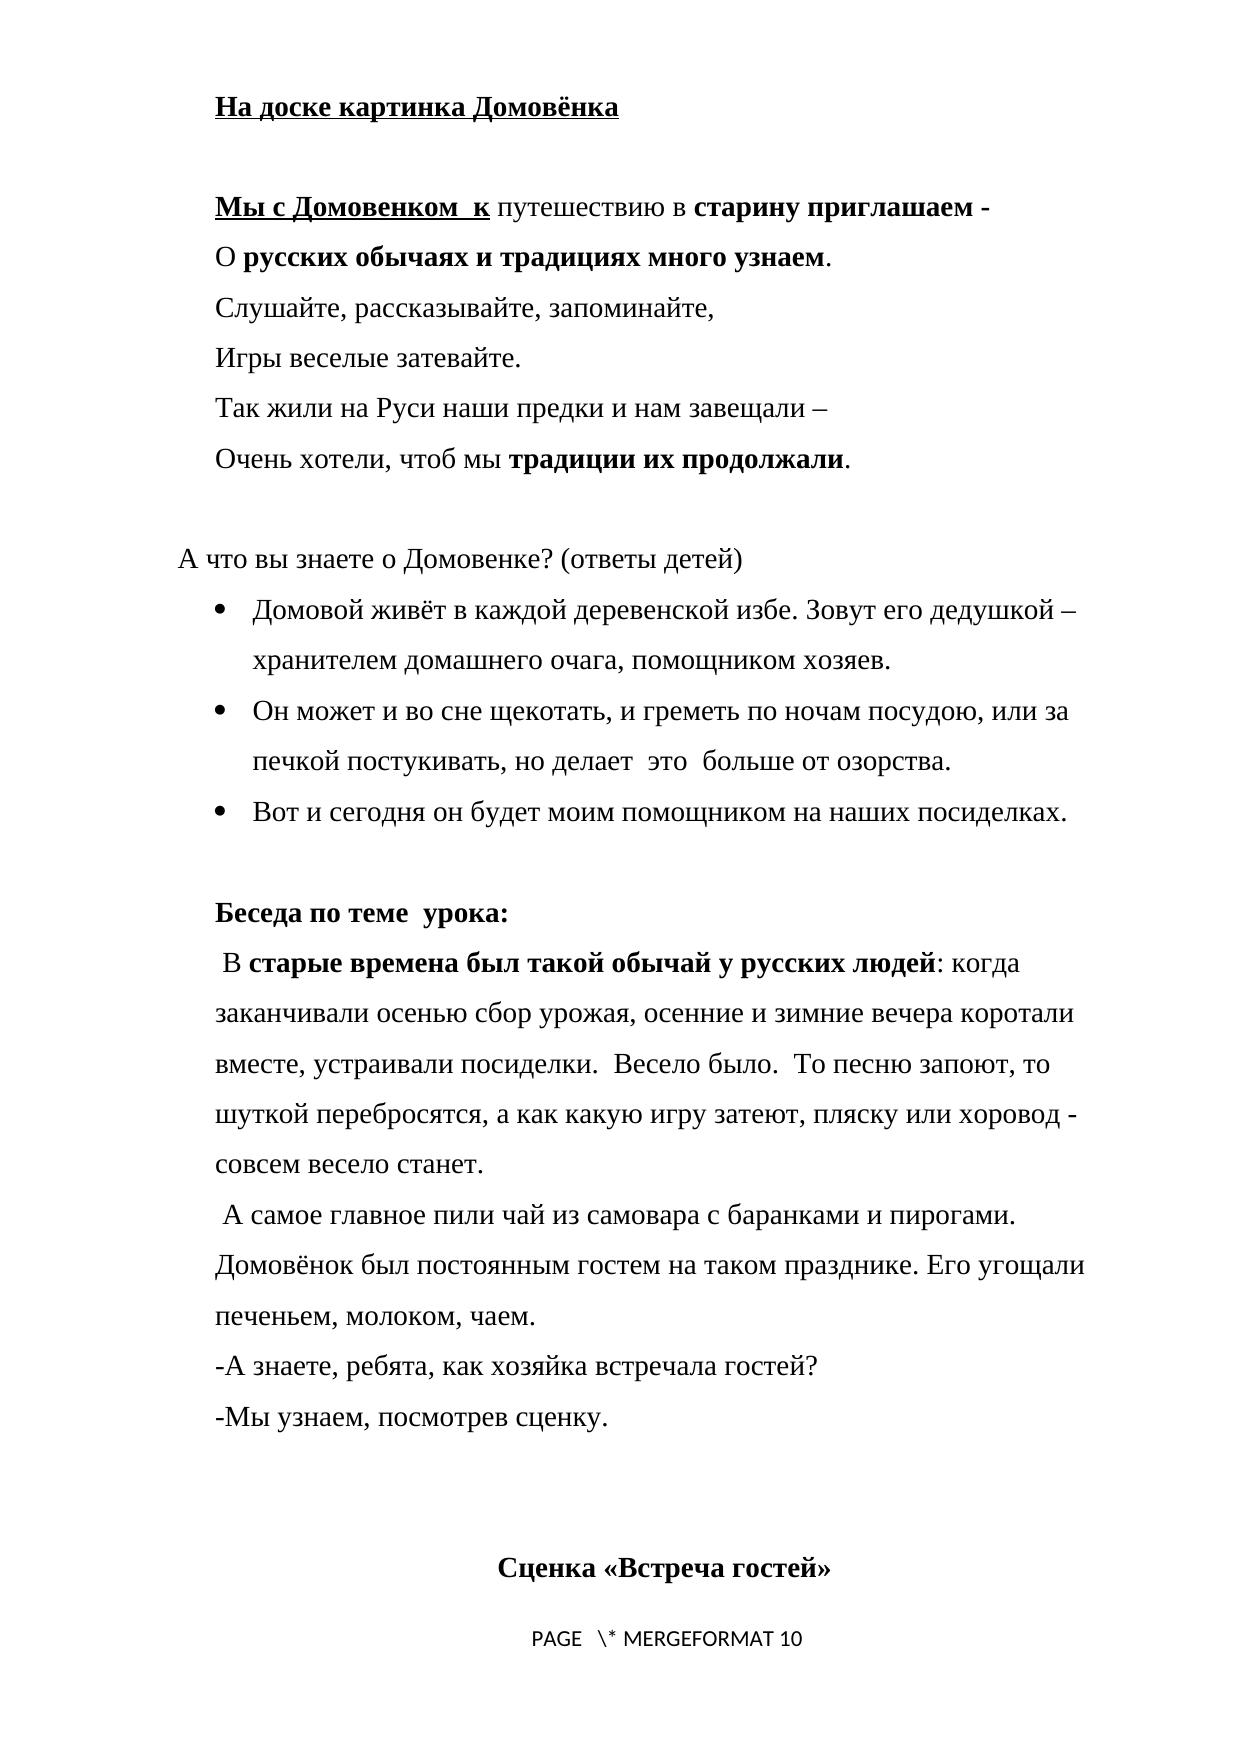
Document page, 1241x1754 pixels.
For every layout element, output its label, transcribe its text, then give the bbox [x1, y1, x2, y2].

text Сценка «Встреча гостей» [177, 1550, 1152, 1584]
text -А знаете, ребята, как хозяйка встречала гостей? [215, 1348, 1152, 1382]
text В старые времена был такой обычай у русских людей: когда заканчивали осенью сбор урожая, осенние и зимние вечера коротали вместе, устраивали посиделки. Весело было. То песню запоют, то шуткой перебросятся, а как какую игру затеют, пляску или хоровод - совсем весело станет. [215, 945, 1152, 1180]
text -Мы узнаем, посмотрев сценку. [215, 1399, 1152, 1432]
text Слушайте, рассказывайте, запоминайте, [177, 290, 1152, 323]
text А что вы знаете о Домовенке? (ответы детей) [177, 541, 1152, 575]
text Игры веселые затевайте. [177, 340, 1152, 374]
list Он может и во сне щекотать, и греметь по ночам посудою, или за печкой постукивать, но делает это больше от озорства. [215, 693, 1152, 777]
text Мы с Домовенком к путешествию в старину приглашаем - [177, 189, 1152, 223]
text На доске картинка Домовёнка [177, 89, 1152, 122]
text Так жили на Руси наши предки и нам завещали – [177, 391, 1152, 424]
list Домовой живёт в каждой деревенской избе. Зовут его дедушкой – хранителем домашнего очага, помощником хозяев. [215, 592, 1152, 676]
text А самое главное пили чай из самовара с баранками и пирогами. Домовёнок был постоянным гостем на таком празднике. Его угощали печеньем, молоком, чаем. [215, 1197, 1152, 1331]
list Вот и сегодня он будет моим помощником на наших посиделках. [215, 794, 1152, 827]
text О русских обычаях и традициях много узнаем. [177, 239, 1152, 273]
text Очень хотели, чтоб мы традиции их продолжали. [177, 441, 1152, 474]
text Беседа по теме урока: [215, 895, 1152, 928]
